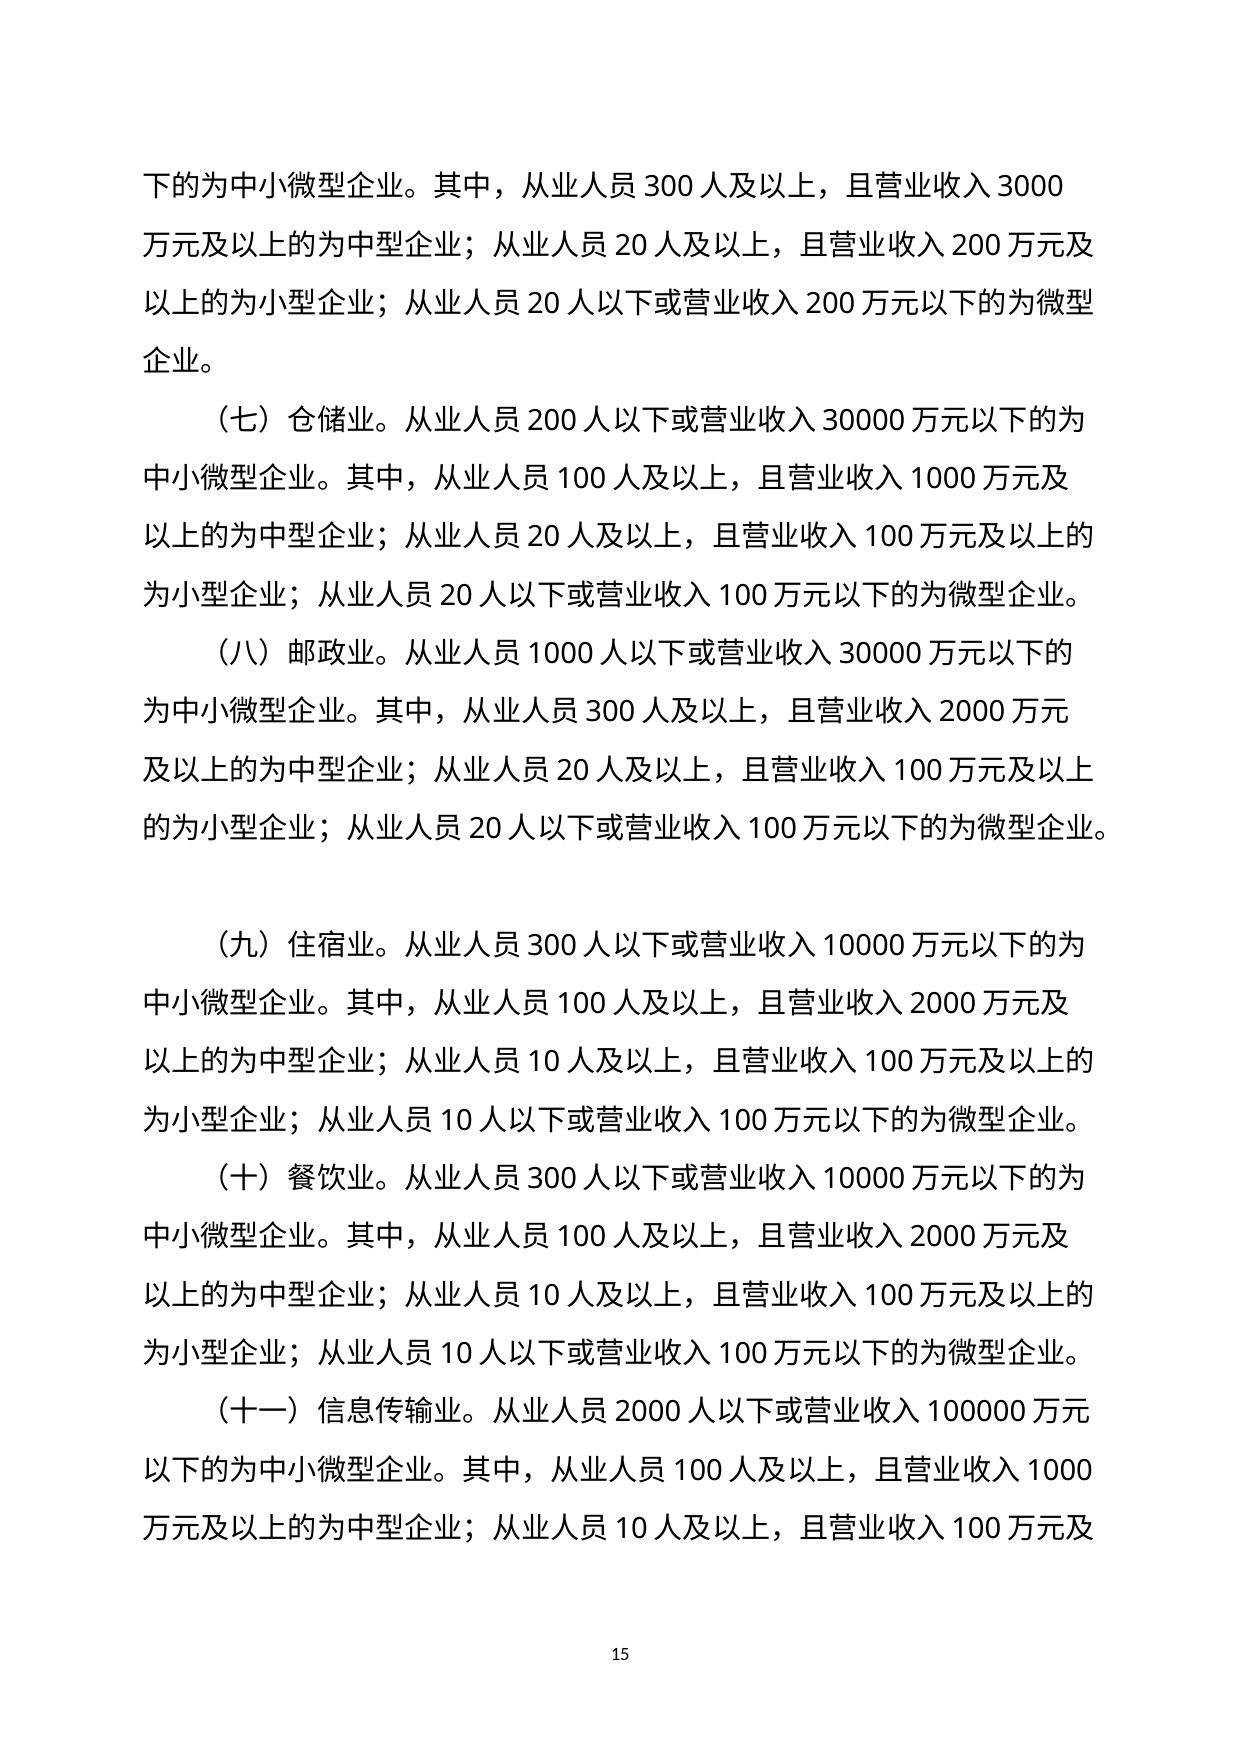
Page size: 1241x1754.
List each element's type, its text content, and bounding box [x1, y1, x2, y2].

text （九）住宿业。从业人员300人以下或营业收入10000万元以下的为中小微型企业。其中，从业人员100人及以上，且营业收入2000万元及以上的为中型企业；从业人员10人及以上，且营业收入100万元及以上的为小型企业；从业人员10人以下或营业收入100万元以下的为微型企业。 [142, 908, 1098, 1142]
text （七）仓储业。从业人员200人以下或营业收入30000万元以下的为中小微型企业。其中，从业人员100人及以上，且营业收入1000万元及以上的为中型企业；从业人员20人及以上，且营业收入100万元及以上的为小型企业；从业人员20人以下或营业收入100万元以下的为微型企业。 [142, 383, 1098, 617]
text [142, 1375, 1098, 1550]
text （十）餐饮业。从业人员300人以下或营业收入10000万元以下的为中小微型企业。其中，从业人员100人及以上，且营业收入2000万元及以上的为中型企业；从业人员10人及以上，且营业收入100万元及以上的为小型企业；从业人员10人以下或营业收入100万元以下的为微型企业。 [142, 1142, 1098, 1375]
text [142, 150, 1098, 383]
text （八）邮政业。从业人员1000人以下或营业收入30000万元以下的为中小微型企业。其中，从业人员300人及以上，且营业收入2000万元及以上的为中型企业；从业人员20人及以上，且营业收入100万元及以上的为小型企业；从业人员20人以下或营业收入100万元以下的为微型企业。 [142, 617, 1098, 908]
